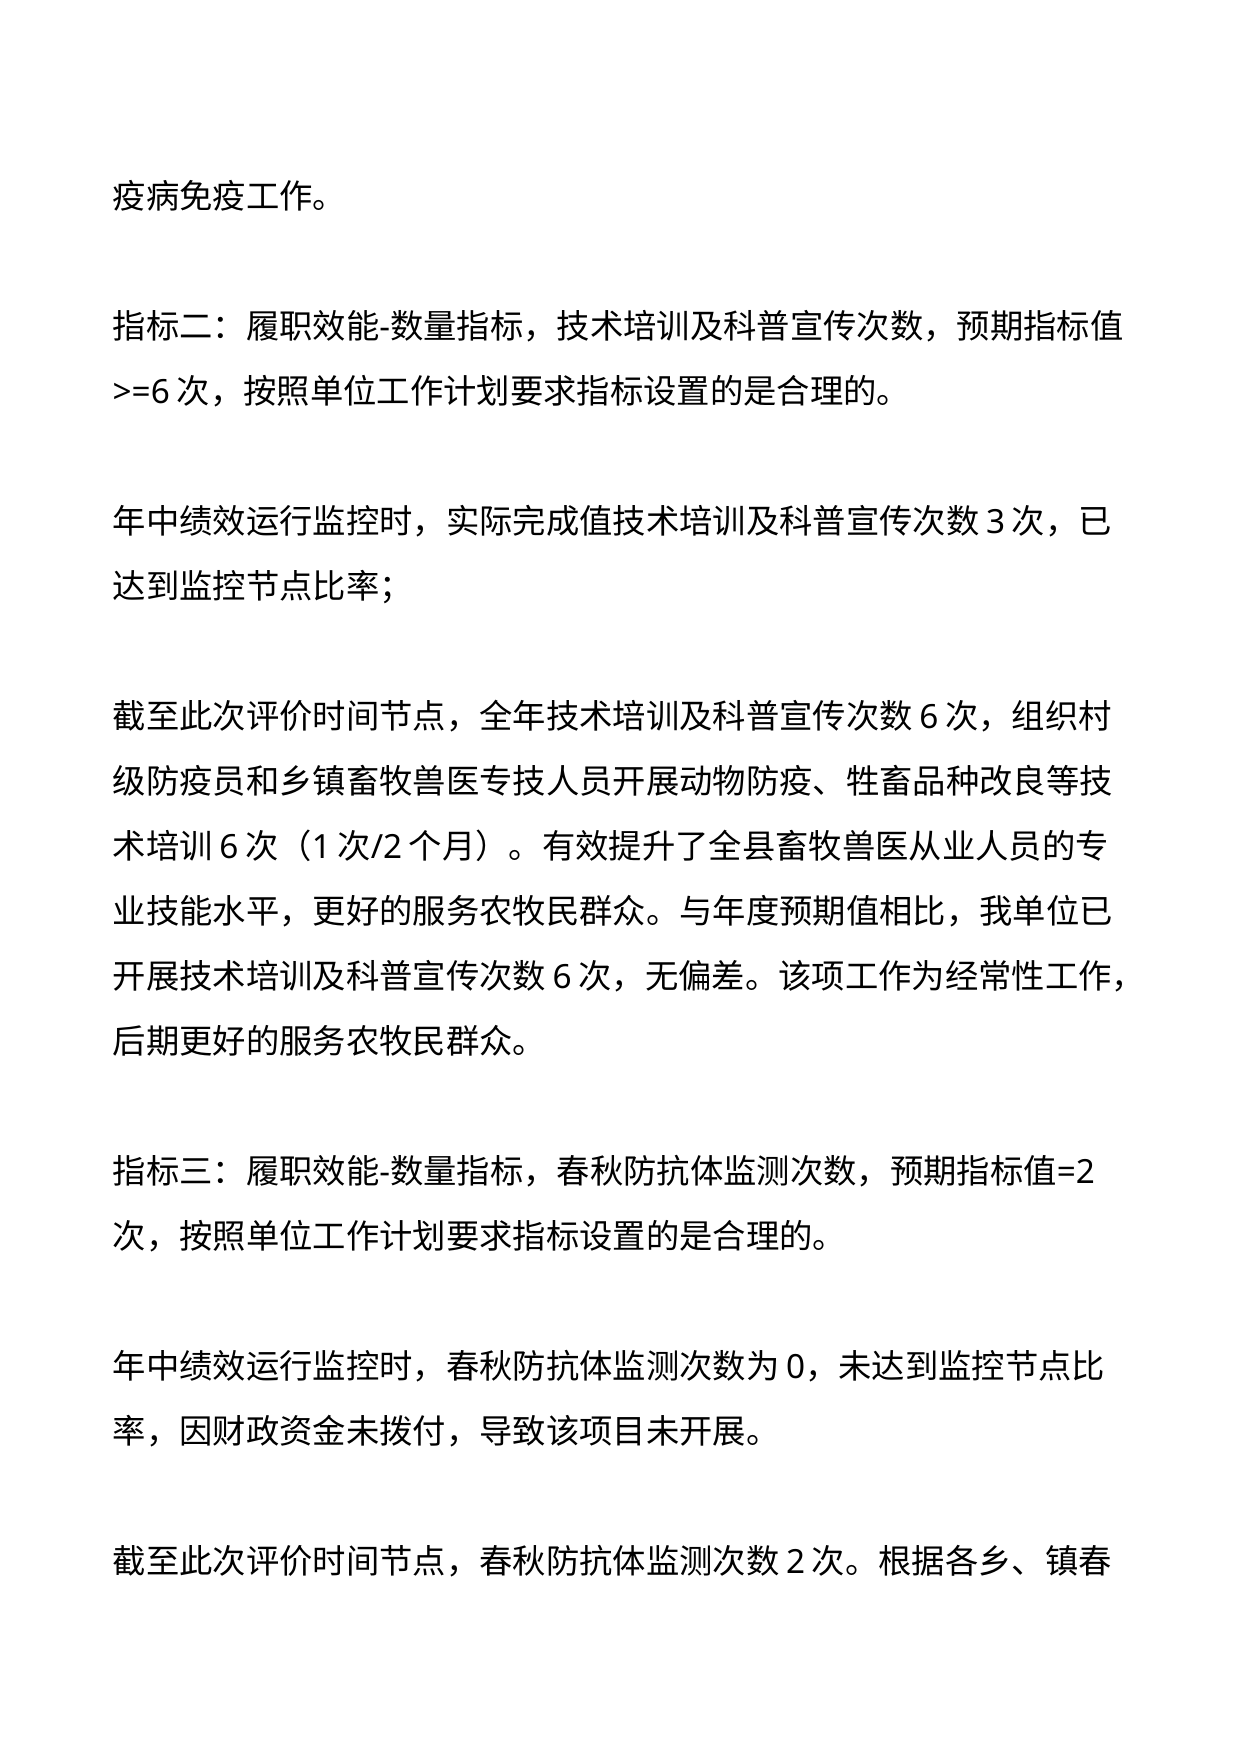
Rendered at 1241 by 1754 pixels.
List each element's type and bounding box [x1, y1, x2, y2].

text [112, 162, 1128, 1592]
